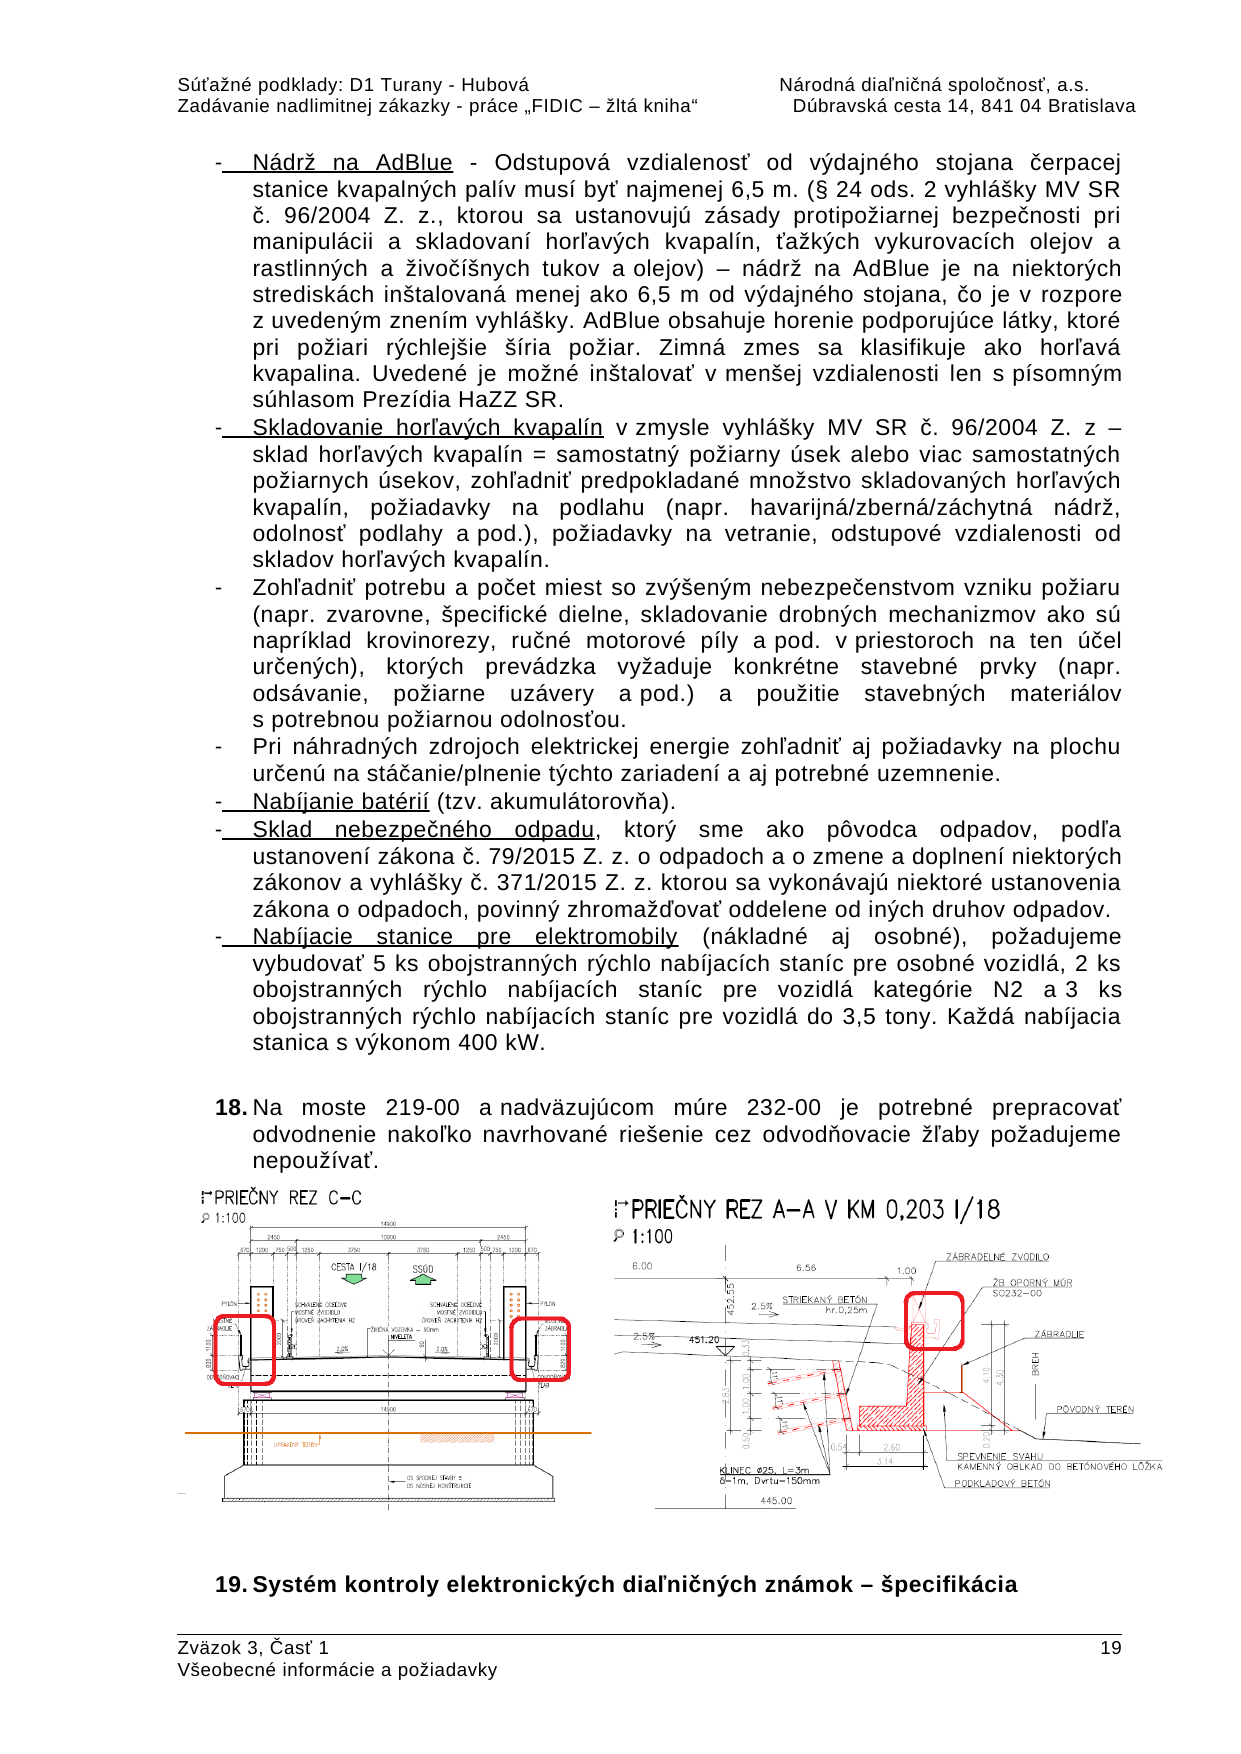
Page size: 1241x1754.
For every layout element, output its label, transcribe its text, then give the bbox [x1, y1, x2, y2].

picture [177, 1185, 1182, 1520]
list Nabíjanie batérií (tzv. akumulátorovňa). [215, 787, 1122, 815]
list Nabíjacie stanice pre elektromobily (nákladné aj osobné), požadujeme vybudovať 5 ks obojstranných rýchlo nabíjacích staníc pre osobné vozidlá, 2 ks obojstranných rýchlo nabíjacích staníc pre vozidlá kategórie N2 a 3 ks obojstranných rýchlo nabíjacích staníc pre vozidlá do 3,5 tony. Každá nabíjacia stanica s výkonom 400 kW. [215, 922, 1122, 1055]
list Na moste 219-00 a nadväzujúcom múre 232-00 je potrebné prepracovať odvodnenie nakoľko navrhované riešenie cez odvodňovacie žľaby požadujeme nepoužívať. [215, 1094, 1122, 1173]
list Sklad nebezpečného odpadu, ktorý sme ako pôvodca odpadov, podľa ustanovení zákona č. 79/2015 Z. z. o odpadoch a o zmene a doplnení niektorých zákonov a vyhlášky č. 371/2015 Z. z. ktorou sa vykonávajú niektoré ustanovenia zákona o odpadoch, povinný zhromažďovať oddelene od iných druhov odpadov. [215, 815, 1122, 922]
list Skladovanie horľavých kvapalín v zmysle vyhlášky MV SR č. 96/2004 Z. z – sklad horľavých kvapalín = samostatný požiarny úsek alebo viac samostatných požiarnych úsekov, zohľadniť predpokladané množstvo skladovaných horľavých kvapalín, požiadavky na podlahu (napr. havarijná/zberná/záchytná nádrž, odolnosť podlahy a pod.), požiadavky na vetranie, odstupové vzdialenosti od skladov horľavých kvapalín. [215, 413, 1122, 573]
list Zohľadniť potrebu a počet miest so zvýšeným nebezpečenstvom vzniku požiaru (napr. zvarovne, špecifické dielne, skladovanie drobných mechanizmov ako sú napríklad krovinorezy, ručné motorové píly a pod. v priestoroch na ten účel určených), ktorých prevádzka vyžaduje konkrétne stavebné prvky (napr. odsávanie, požiarne uzávery a pod.) a použitie stavebných materiálov s potrebnou požiarnou odolnosťou. [215, 573, 1122, 732]
list Pri náhradných zdrojoch elektrickej energie zohľadniť aj požiadavky na plochu určenú na stáčanie/plnenie týchto zariadení a aj potrebné uzemnenie. [215, 732, 1122, 787]
list Systém kontroly elektronických diaľničných známok – špecifikácia [215, 1571, 1122, 1598]
list Nádrž na AdBlue - Odstupová vzdialenosť od výdajného stojana čerpacej stanice kvapalných palív musí byť najmenej 6,5 m. (§ 24 ods. 2 vyhlášky MV SR č. 96/2004 Z. z., ktorou sa ustanovujú zásady protipožiarnej bezpečnosti pri manipulácii a skladovaní horľavých kvapalín, ťažkých vykurovacích olejov a rastlinných a živočíšnych tukov a olejov) – nádrž na AdBlue je na niektorých strediskách inštalovaná menej ako 6,5 m od výdajného stojana, čo je v rozpore z uvedeným znením vyhlášky. AdBlue obsahuje horenie podporujúce látky, ktoré pri požiari rýchlejšie šíria požiar. Zimná zmes sa klasifikuje ako horľavá kvapalina. Uvedené je možné inštalovať v menšej vzdialenosti len s písomným súhlasom Prezídia HaZZ SR. [215, 148, 1122, 413]
